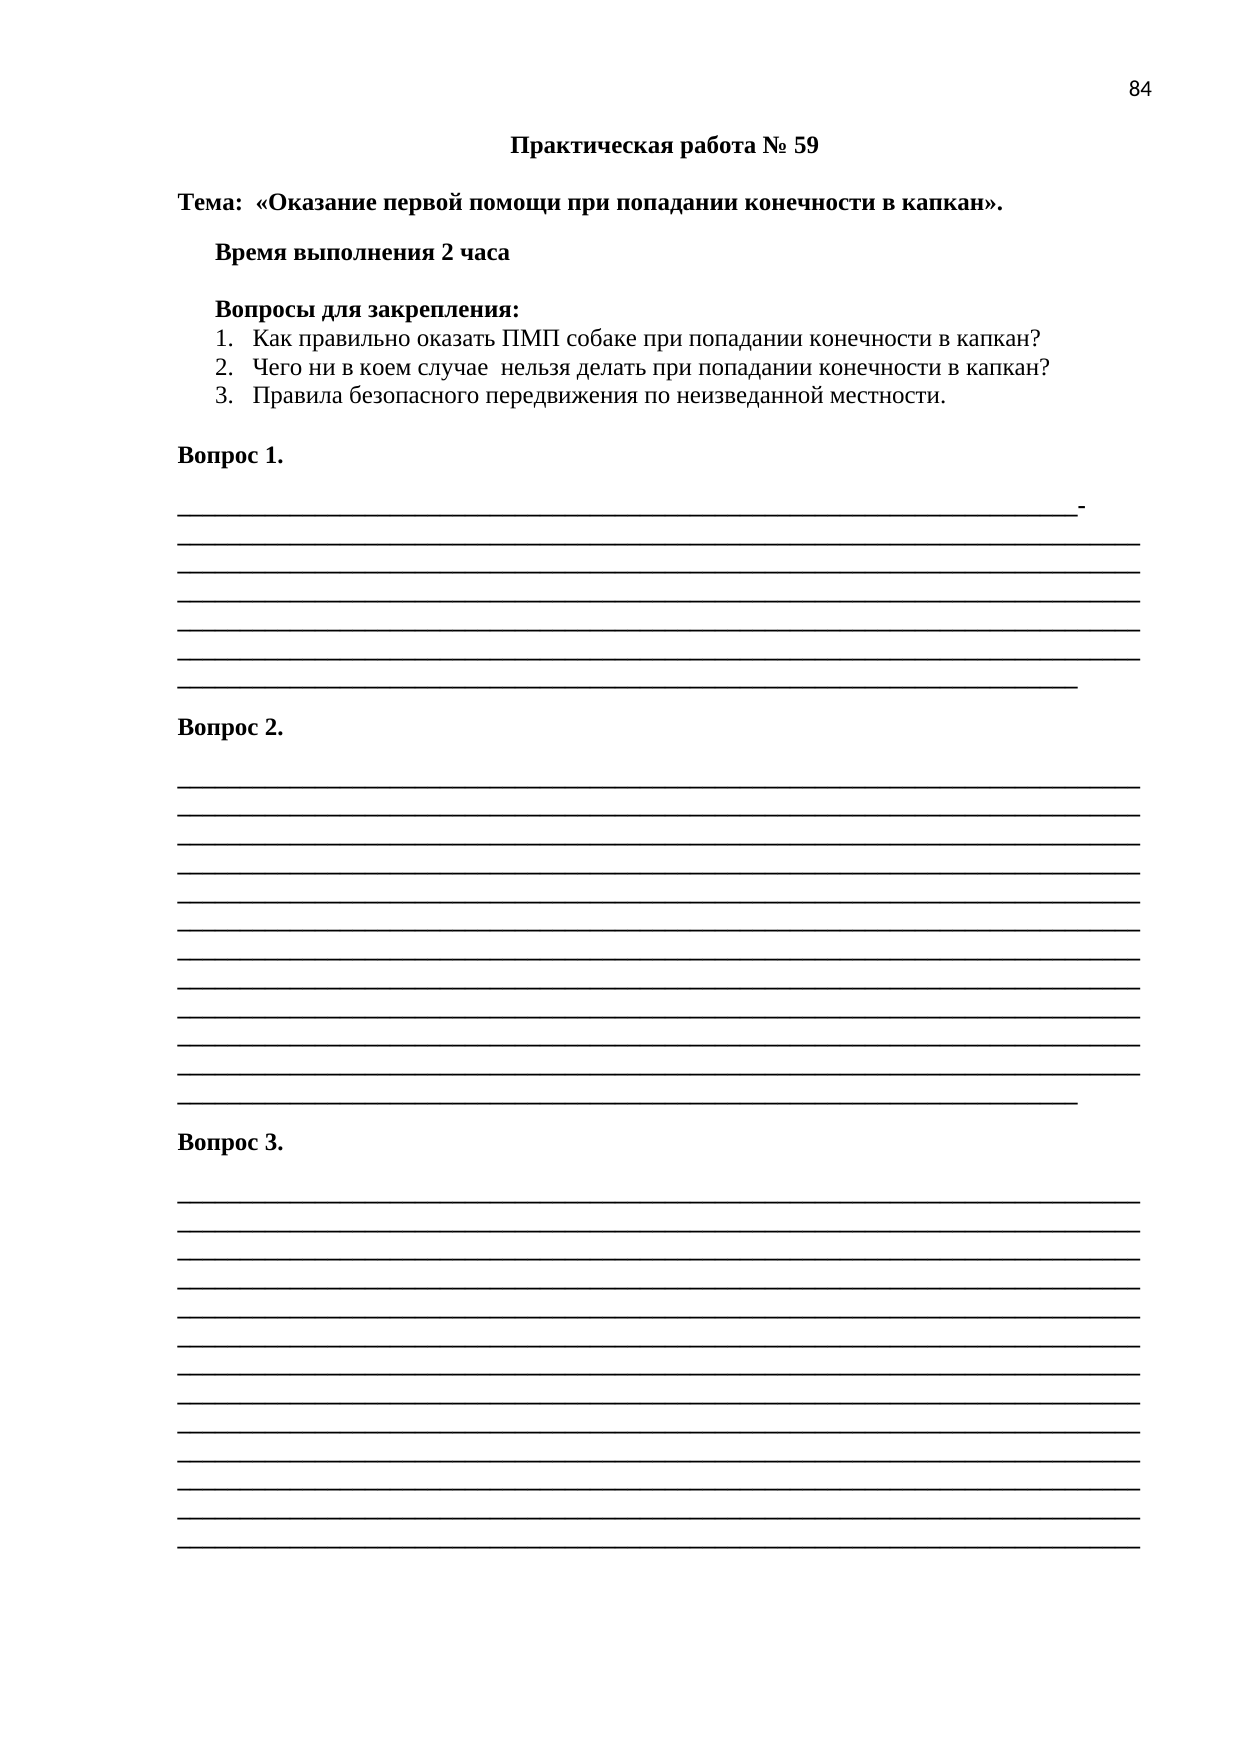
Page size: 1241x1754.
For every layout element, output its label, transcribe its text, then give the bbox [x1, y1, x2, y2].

text Тема: «Оказание первой помощи при попадании конечности в капкан». [177, 187, 1152, 216]
text Практическая работа № 59 [177, 130, 1152, 158]
text _________________________________________________________________________________________________________________________________________________________________________________________________________________________________________________________________________________________________________________________________________________________________________________________________________________________________________________________________________________________________________________________________________________ [177, 490, 1152, 691]
list Чего ни в коем случае нельзя делать при попадании конечности в капкан? [215, 352, 1152, 381]
list Правила безопасного передвижения по неизведанной местности. [215, 381, 1152, 409]
text Время выполнения 2 часа [215, 237, 1152, 266]
list _________________________________________________________________________________________________________________________________________________________________________________________________________________________________________________________________________________________________________________________________________________________________________________________________________________________________________________________________________________________________________________________________________________________________________________________________________________________________________________________________________________________________________________________________________________________________________________________________________________________________________________________________________________________________________________________________________________________________________________________________________________________________________ [177, 1177, 1152, 1551]
text Вопрос 2. [177, 712, 1152, 741]
text Вопрос 1. [177, 440, 1152, 469]
text Вопросы для закрепления: [215, 294, 1152, 323]
list Как правильно оказать ПМП собаке при попадании конечности в капкан? [215, 323, 1152, 352]
text Вопрос 3. [177, 1127, 1152, 1156]
text _______________________________________________________________________________________________________________________________________________________________________________________________________________________________________________________________________________________________________________________________________________________________________________________________________________________________________________________________________________________________________________________________________________________________________________________________________________________________________________________________________________________________________________________________________________________________________________________________________________________________________________________________________________________________________________________________________________________ [177, 762, 1152, 1107]
